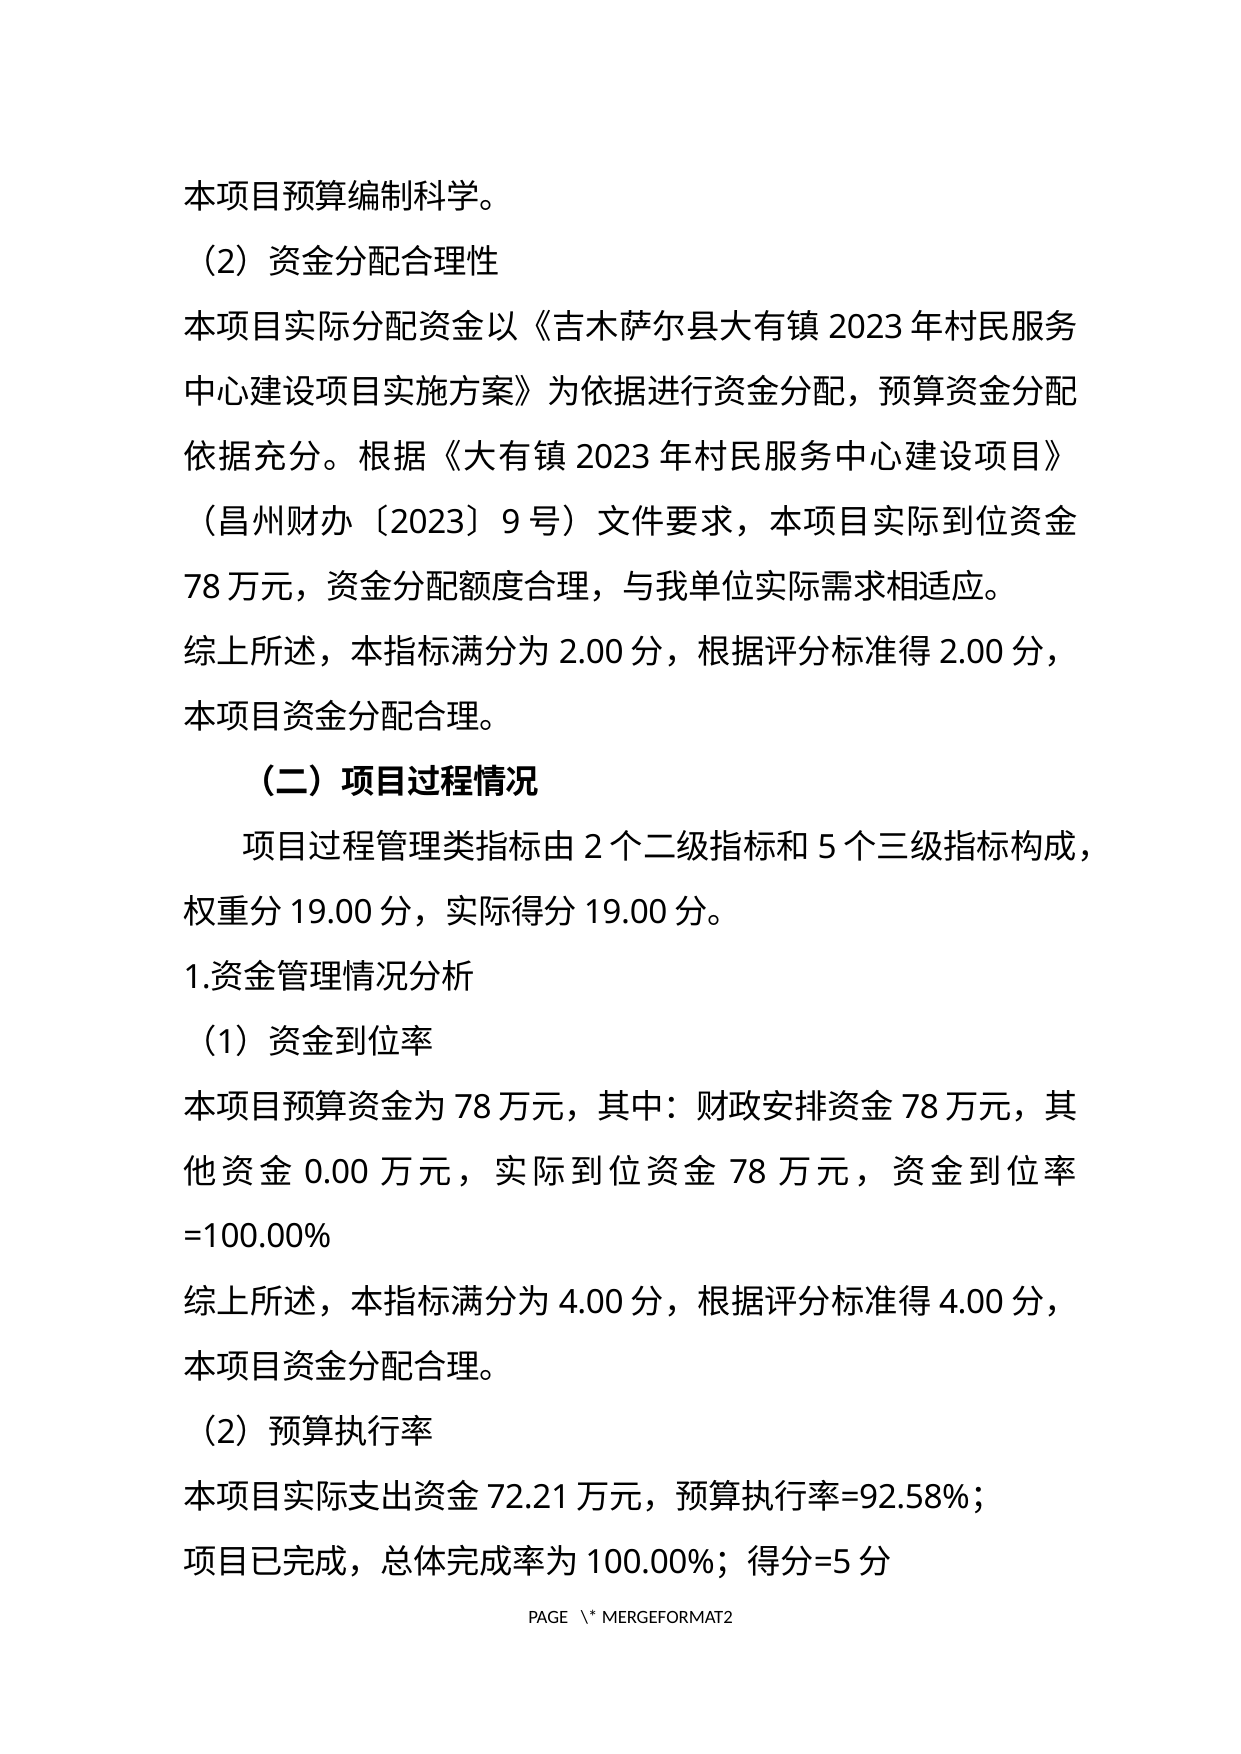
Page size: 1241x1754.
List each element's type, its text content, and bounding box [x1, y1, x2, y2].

text （二）项目过程情况 [183, 747, 1078, 812]
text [183, 162, 1078, 747]
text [183, 812, 1078, 1592]
